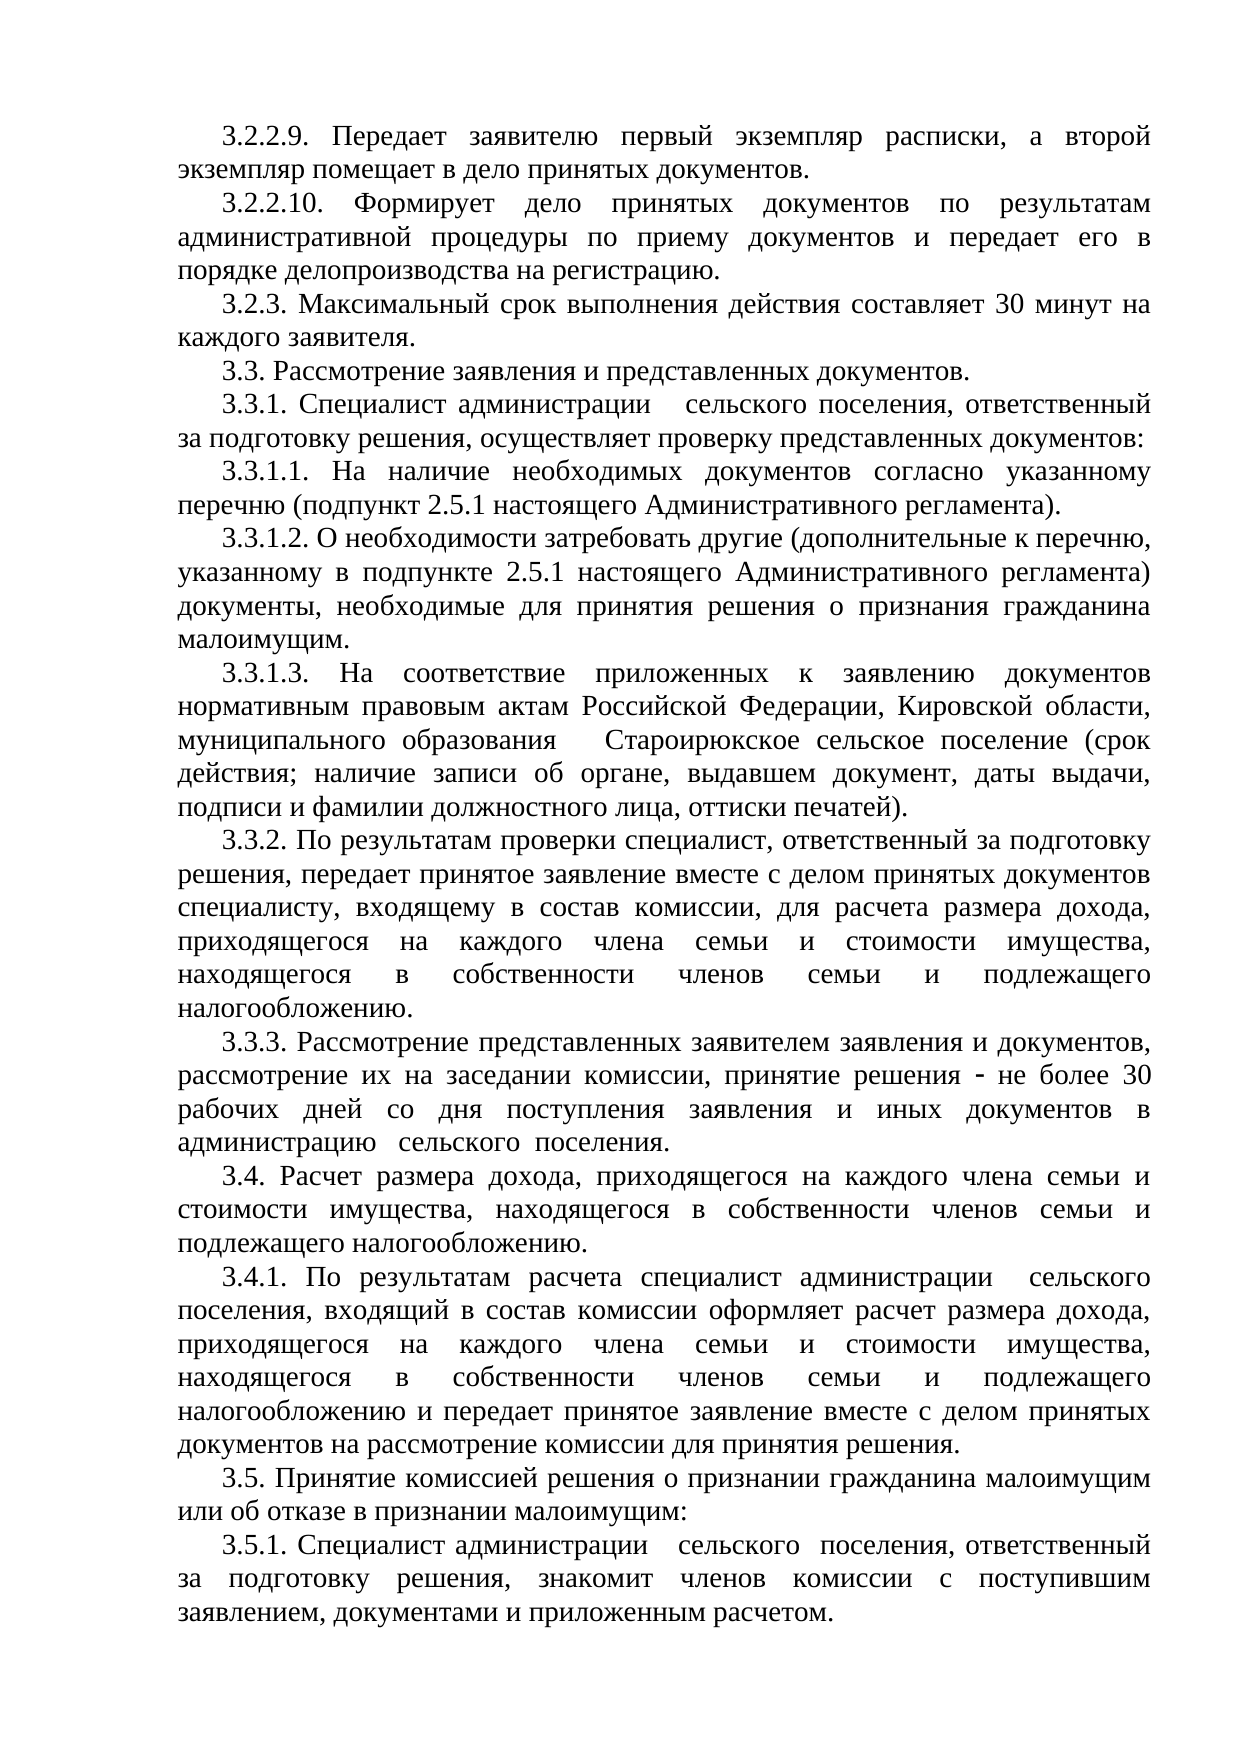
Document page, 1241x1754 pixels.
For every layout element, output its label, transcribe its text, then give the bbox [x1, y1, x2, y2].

text 3.5. Принятие комиссией решения о признании гражданина малоимущим или об отказе в признании малоимущим: [177, 1460, 1152, 1527]
text 3.3.1.2. О необходимости затребовать другие (дополнительные к перечню, указанному в подпункте 2.5.1 настоящего Административного регламента) документы, необходимые для принятия решения о признания гражданина малоимущим. [177, 521, 1152, 655]
text 3.2.2.9. Передает заявителю первый экземпляр расписки, а второй экземпляр помещает в дело принятых документов. [177, 118, 1152, 185]
text 3.3.2. По результатам проверки специалист, ответственный за подготовку решения, передает принятое заявление вместе с делом принятых документов специалисту, входящему в состав комиссии, для расчета размера дохода, приходящегося на каждого члена семьи и стоимости имущества, находящегося в собственности членов семьи и подлежащего налогообложению. [177, 822, 1152, 1024]
text 3.3. Рассмотрение заявления и представленных документов. [177, 353, 1152, 386]
text 3.5.1. Специалист администрации сельского поселения, ответственный за подготовку решения, знакомит членов комиссии с поступившим заявлением, документами и приложенным расчетом. [177, 1527, 1152, 1628]
text 3.3.1.1. На наличие необходимых документов согласно указанному перечню (подпункт 2.5.1 настоящего Административного регламента). [177, 453, 1152, 521]
text 3.4. Расчет размера дохода, приходящегося на каждого члена семьи и стоимости имущества, находящегося в собственности членов семьи и подлежащего налогообложению. [177, 1158, 1152, 1259]
text 3.2.3. Максимальный срок выполнения действия составляет 30 минут на каждого заявителя. [177, 286, 1152, 353]
text 3.3.1.3. На соответствие приложенных к заявлению документов нормативным правовым актам Российской Федерации, Кировской области, муниципального образования Староирюкское сельское поселение (срок действия; наличие записи об органе, выдавшем документ, даты выдачи, подписи и фамилии должностного лица, оттиски печатей). [177, 655, 1152, 822]
text 3.2.2.10. Формирует дело принятых документов по результатам административной процедуры по приему документов и передает его в порядке делопроизводства на регистрацию. [177, 185, 1152, 286]
text 3.3.1. Специалист администрации сельского поселения, ответственный за подготовку решения, осуществляет проверку представленных документов: [177, 386, 1152, 453]
text 3.3.3. Рассмотрение представленных заявителем заявления и документов, рассмотрение их на заседании комиссии, принятие решения не более 30 рабочих дней со дня поступления заявления и иных документов в администрацию сельского поселения. [177, 1024, 1152, 1158]
text 3.4.1. По результатам расчета специалист администрации сельского поселения, входящий в состав комиссии оформляет расчет размера дохода, приходящегося на каждого члена семьи и стоимости имущества, находящегося в собственности членов семьи и подлежащего налогообложению и передает принятое заявление вместе с делом принятых документов на рассмотрение комиссии для принятия решения. [177, 1259, 1152, 1460]
